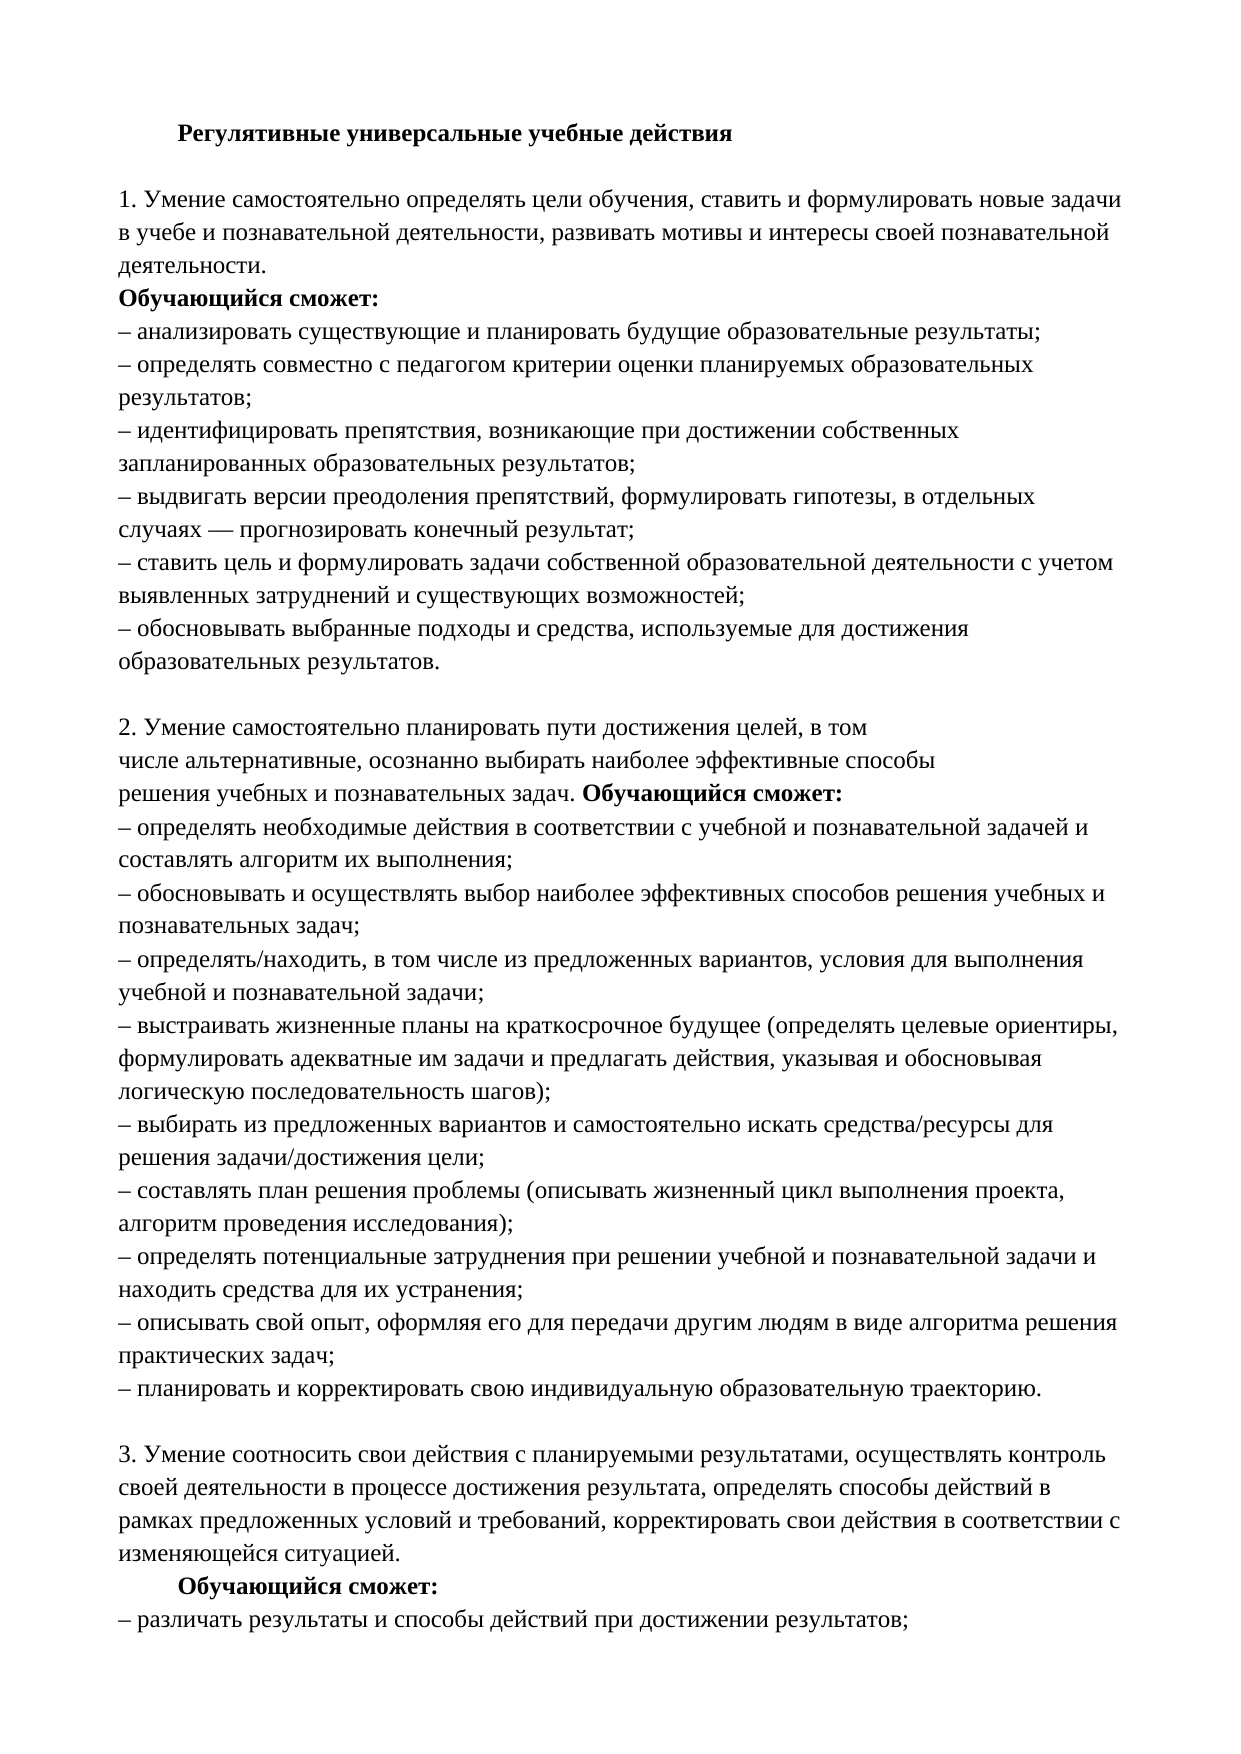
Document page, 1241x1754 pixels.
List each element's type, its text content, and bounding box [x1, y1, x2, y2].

text 3. Умение соотносить свои действия с планируемыми результатами, осуществлять контроль своей деятельности в процессе достижения результата, определять способы действий в рамках предложенных условий и требований, корректировать свои действия в соответствии с изменяющейся ситуацией. [118, 1439, 1122, 1567]
text 1. Умение самостоятельно определять цели обучения, ставить и формулировать новые задачи в учебе и познавательной деятельности, развивать мотивы и интересы своей познавательной деятельности. Обучающийся сможет: – анализировать существующие и планировать будущие образовательные результаты; – определять совместно с педагогом критерии оценки планируемых образовательных результатов; – идентифицировать препятствия, возникающие при достижении собственных запланированных образовательных результатов; – выдвигать версии преодоления препятствий, формулировать гипотезы, в отдельных случаях — прогнозировать конечный результат; – ставить цель и формулировать задачи собственной образовательной деятельности с учетом выявленных затруднений и существующих возможностей; – обосновывать выбранные подходы и средства, используемые для достижения образовательных результатов. [118, 151, 1122, 675]
text 2. Умение самостоятельно планировать пути достижения целей, в том числе альтернативные, осознанно выбирать наиболее эффективные способы решения учебных и познавательных задач. Обучающийся сможет: – определять необходимые действия в соответствии с учебной и познавательной задачей и составлять алгоритм их выполнения; – обосновывать и осуществлять выбор наиболее эффективных способов решения учебных и познавательных задач; – определять/находить, в том числе из предложенных вариантов, условия для выполнения учебной и познавательной задачи; – выстраивать жизненные планы на краткосрочное будущее (определять целевые ориентиры, формулировать адекватные им задачи и предлагать действия, указывая и обосновывая логическую последовательность шагов); – выбирать из предложенных вариантов и самостоятельно искать средства/ресурсы для решения задачи/достижения цели; – составлять план решения проблемы (описывать жизненный цикл выполнения проекта, алгоритм проведения исследования); – определять потенциальные затруднения при решении учебной и познавательной задачи и находить средства для их устранения; – описывать свой опыт, оформляя его для передачи другим людям в виде алгоритма решения практических задач; – планировать и корректировать свою индивидуальную образовательную траекторию. [118, 679, 1122, 1435]
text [118, 1571, 1122, 1633]
text Регулятивные универсальные учебные действия [118, 118, 1122, 147]
